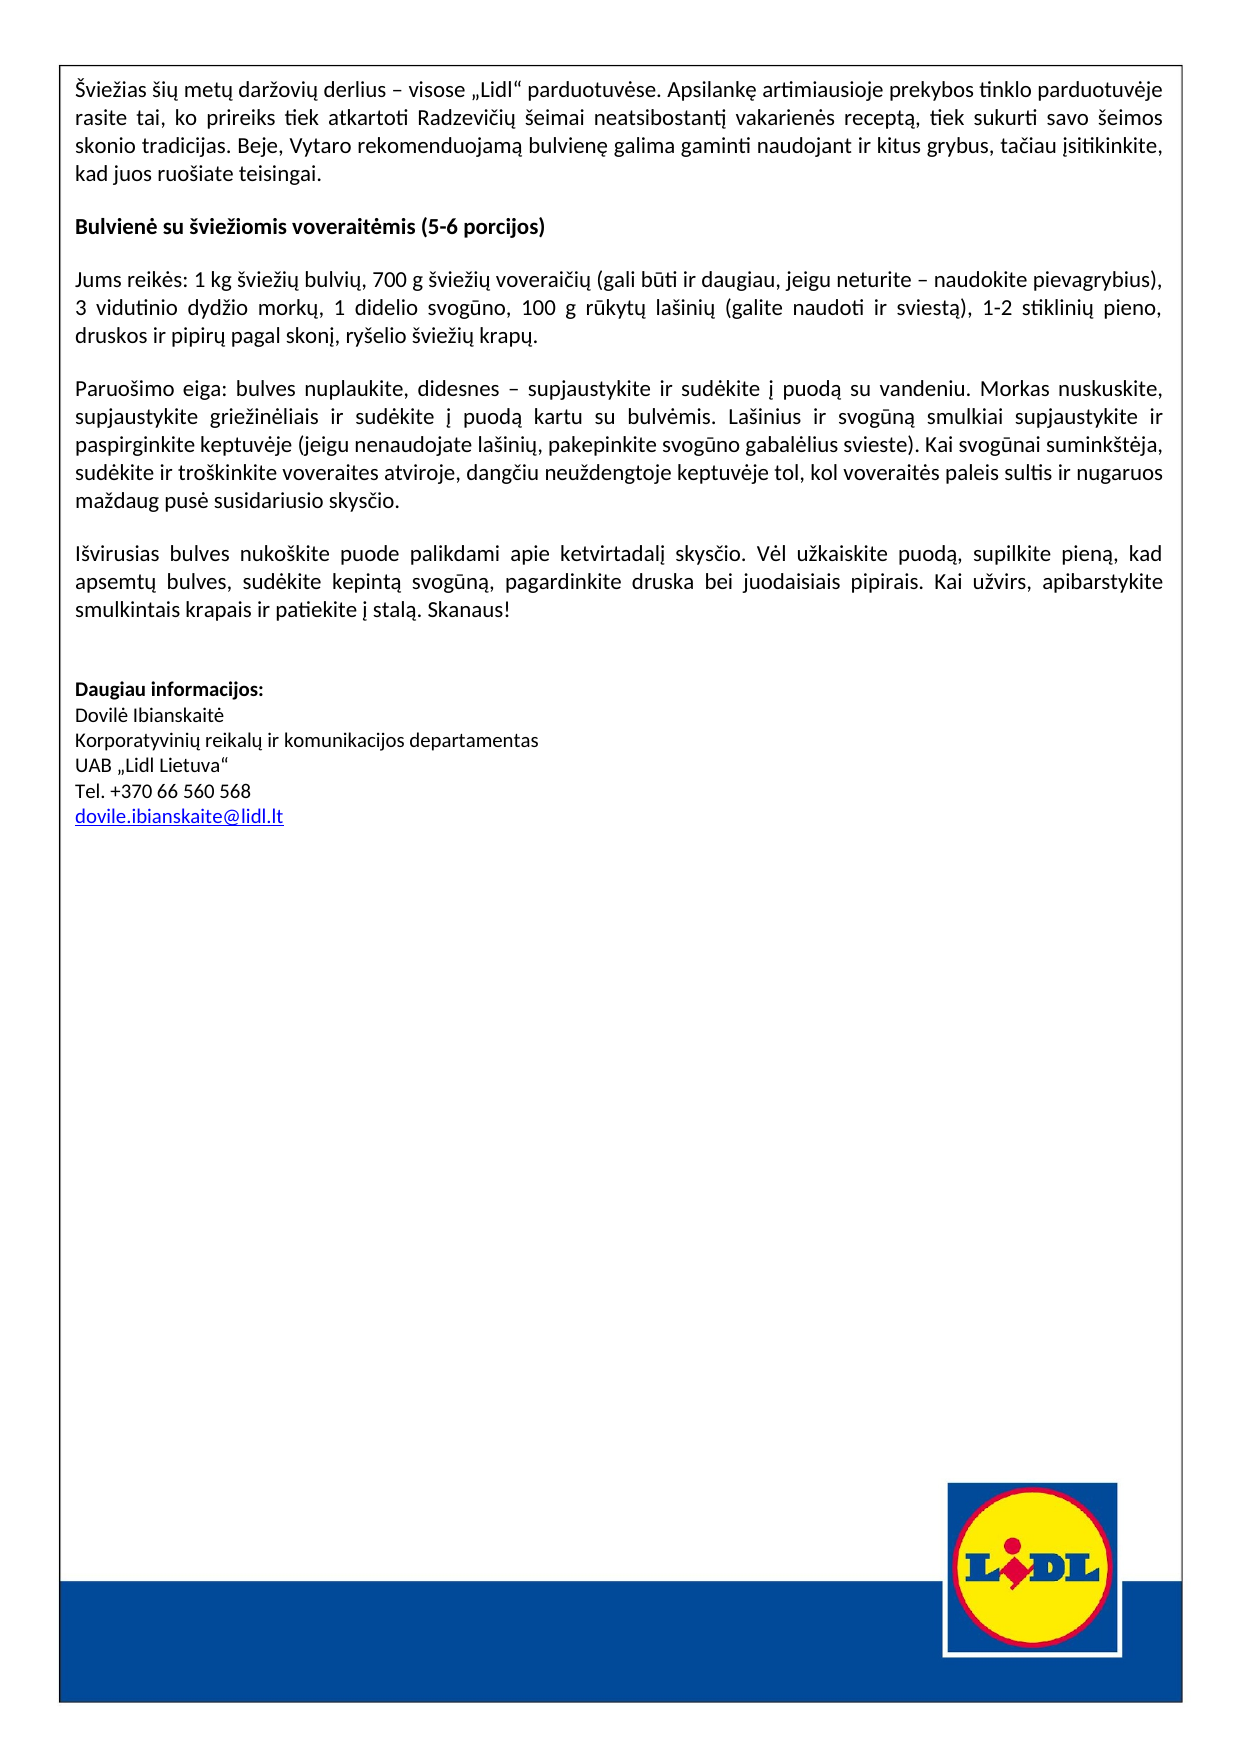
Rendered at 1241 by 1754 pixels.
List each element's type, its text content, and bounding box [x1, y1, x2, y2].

text Tel. +370 66 560 568 [75, 778, 1165, 803]
text Jums reikės: 1 kg šviežių bulvių, 700 g šviežių voveraičių (gali būti ir daugiau, jeigu neturite – naudokite pievagrybius), 3 vidutinio dydžio morkų, 1 didelio svogūno, 100 g rūkytų lašinių (galite naudoti ir sviestą), 1-2 stiklinių pieno, druskos ir pipirų pagal skonį, ryšelio šviežių krapų. [75, 265, 1165, 349]
text Dovilė Ibianskaitė [75, 702, 1165, 727]
text Bulvienė su šviežiomis voveraitėmis (5-6 porcijos) [75, 212, 1165, 240]
text UAB „Lidl Lietuva“ [75, 753, 1165, 778]
picture [0, 6, 1241, 1754]
text Korporatyvinių reikalų ir komunikacijos departamentas [75, 727, 1165, 753]
text Daugiau informacijos: [75, 676, 1165, 702]
text Išvirusias bulves nukoškite puode palikdami apie ketvirtadalį skysčio. Vėl užkaiskite puodą, supilkite pieną, kad apsemtų bulves, sudėkite kepintą svogūną, pagardinkite druska bei juodaisiais pipirais. Kai užvirs, apibarstykite smulkintais krapais ir patiekite į stalą. Skanaus! [75, 539, 1165, 623]
text Šviežias šių metų daržovių derlius – visose „Lidl“ parduotuvėse. Apsilankę artimiausioje prekybos tinklo parduotuvėje rasite tai, ko prireiks tiek atkartoti Radzevičių šeimai neatsibostantį vakarienės receptą, tiek sukurti savo šeimos skonio tradicijas. Beje, Vytaro rekomenduojamą bulvienę galima gaminti naudojant ir kitus grybus, tačiau įsitikinkite, kad juos ruošiate teisingai. [75, 75, 1165, 187]
text dovile.ibianskaite@lidl.lt [75, 803, 1165, 829]
text Paruošimo eiga: bulves nuplaukite, didesnes – supjaustykite ir sudėkite į puodą su vandeniu. Morkas nuskuskite, supjaustykite griežinėliais ir sudėkite į puodą kartu su bulvėmis. Lašinius ir svogūną smulkiai supjaustykite ir paspirginkite keptuvėje (jeigu nenaudojate lašinių, pakepinkite svogūno gabalėlius svieste). Kai svogūnai suminkštėja, sudėkite ir troškinkite voveraites atviroje, dangčiu neuždengtoje keptuvėje tol, kol voveraitės paleis sultis ir nugaruos maždaug pusė susidariusio skysčio. [75, 374, 1165, 514]
